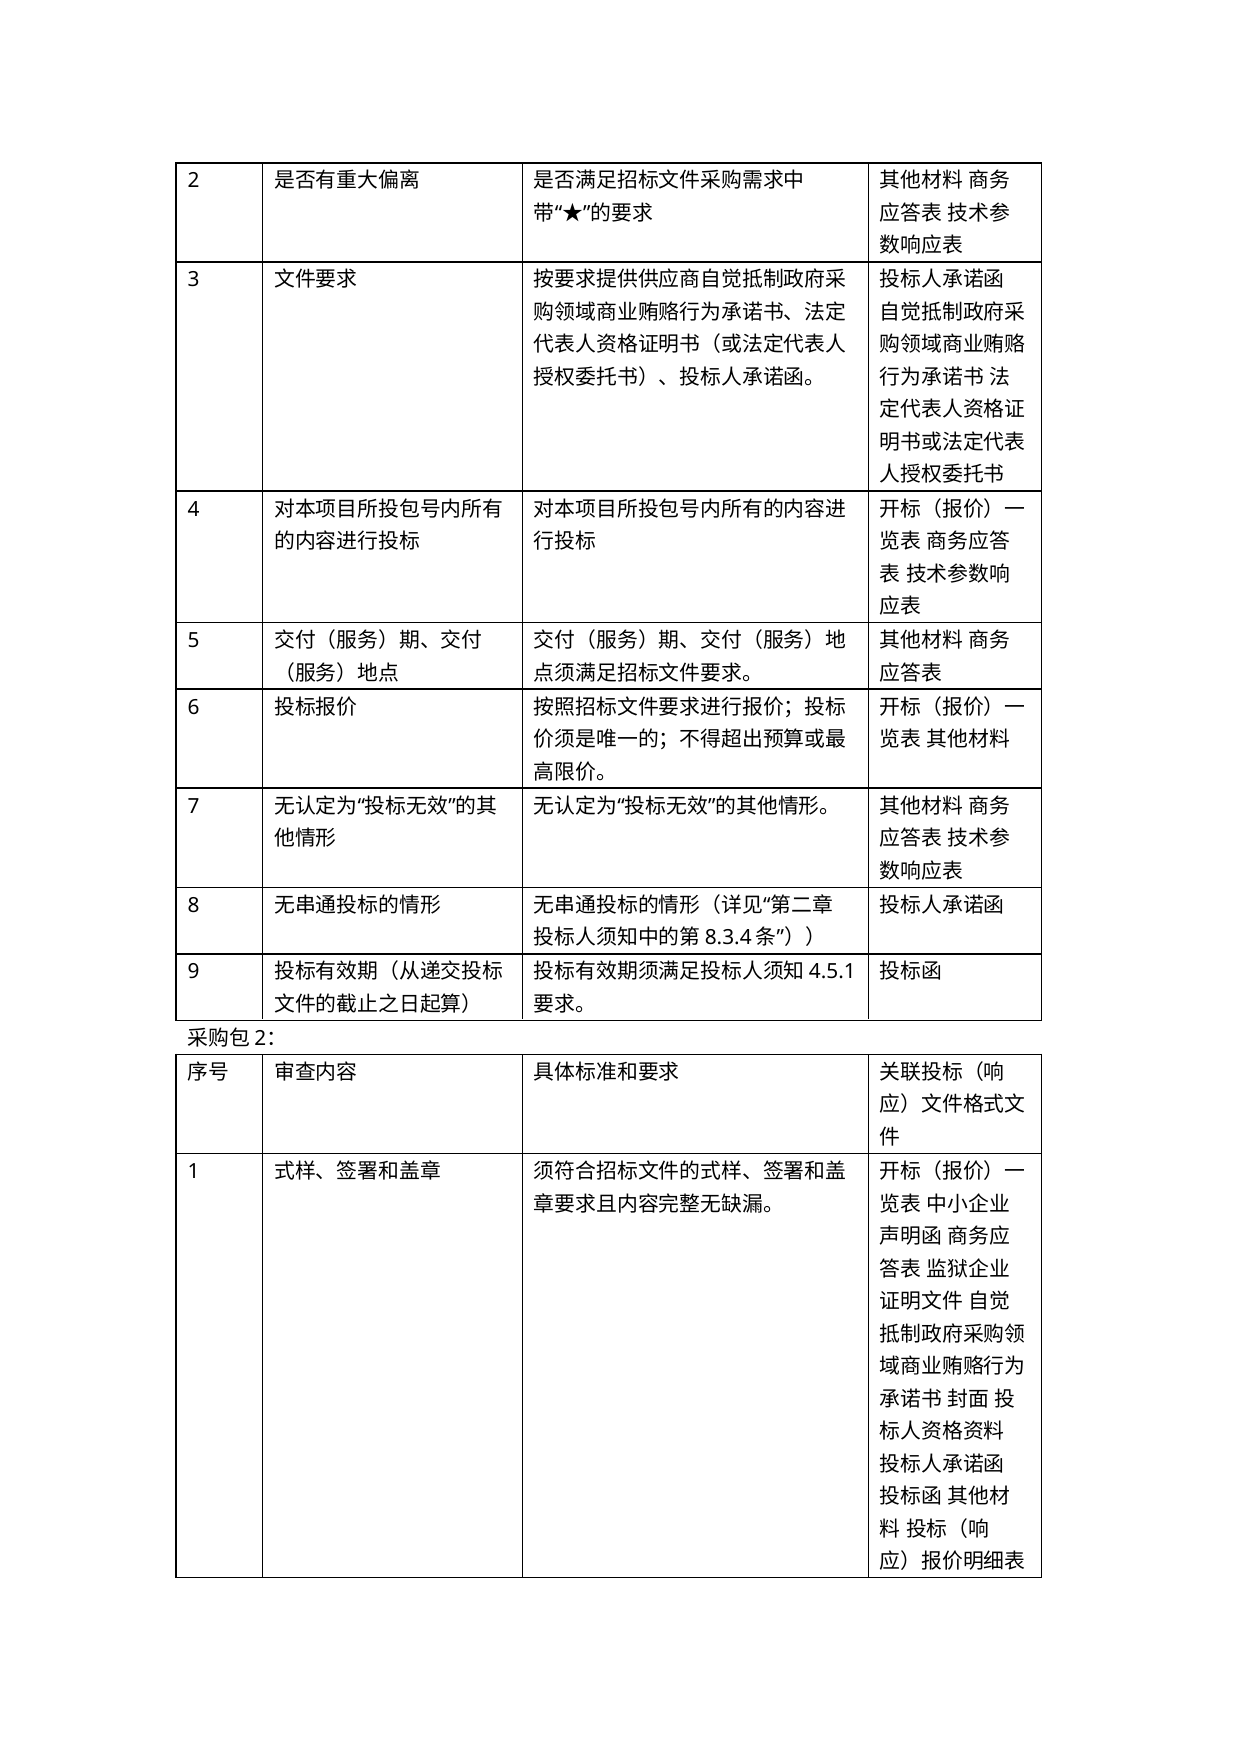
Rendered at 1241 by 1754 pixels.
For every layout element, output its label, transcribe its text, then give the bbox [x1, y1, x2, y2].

table_cell 1 [177, 1154, 262, 1577]
table_cell 7 [177, 789, 262, 886]
table_cell 开标（报价）一览表 商务应答表 技术参数响应表 [869, 492, 1041, 622]
text 采购包2： [187, 1021, 1053, 1053]
table_cell 开标（报价）一览表 其他材料 [869, 690, 1041, 787]
table_cell 对本项目所投包号内所有的内容进行投标 [263, 492, 522, 622]
table_cell 按照招标文件要求进行报价；投标价须是唯一的；不得超出预算或最高限价。 [523, 690, 868, 787]
table_cell 其他材料 商务应答表 技术参数响应表 [869, 164, 1041, 261]
table_cell 是否满足招标文件采购需求中带“★”的要求 [523, 164, 868, 261]
table_cell 投标函 [869, 955, 1041, 1019]
table_cell 文件要求 [263, 263, 522, 490]
table_cell 对本项目所投包号内所有的内容进行投标 [523, 492, 868, 622]
table_cell 其他材料 商务应答表 技术参数响应表 [869, 789, 1041, 886]
table_cell 8 [177, 888, 262, 953]
table_header 具体标准和要求 [523, 1055, 868, 1153]
table_cell 交付（服务）期、交付（服务）地点 [263, 623, 522, 688]
table_cell 9 [177, 955, 262, 1019]
table_header 关联投标（响应）文件格式文件 [869, 1055, 1041, 1153]
table_cell 无认定为“投标无效”的其他情形 [263, 789, 522, 886]
table_cell 其他材料 商务应答表 [869, 623, 1041, 688]
table_cell 无串通投标的情形 [263, 888, 522, 953]
table_cell 5 [177, 623, 262, 688]
table_cell 按要求提供供应商自觉抵制政府采购领域商业贿赂行为承诺书、法定代表人资格证明书（或法定代表人授权委托书）、投标人承诺函。 [523, 263, 868, 490]
table_cell 投标报价 [263, 690, 522, 787]
table_cell 4 [177, 492, 262, 622]
table_cell 投标有效期（从递交投标文件的截止之日起算） [263, 955, 522, 1019]
table_cell 6 [177, 690, 262, 787]
table_cell 无串通投标的情形（详见“第二章 投标人须知中的第8.3.4条”）） [523, 888, 868, 953]
table_cell 是否有重大偏离 [263, 164, 522, 261]
table_header 序号 [177, 1055, 262, 1153]
table_cell 投标人承诺函 自觉抵制政府采购领域商业贿赂行为承诺书 法定代表人资格证明书或法定代表人授权委托书 [869, 263, 1041, 490]
table_header 审查内容 [263, 1055, 522, 1153]
table_cell 2 [177, 164, 262, 261]
table_cell 3 [177, 263, 262, 490]
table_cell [869, 1154, 1041, 1577]
table_cell 投标人承诺函 [869, 888, 1041, 953]
table_cell 交付（服务）期、交付（服务）地点须满足招标文件要求。 [523, 623, 868, 688]
table_cell 式样、签署和盖章 [263, 1154, 522, 1577]
table_cell 无认定为“投标无效”的其他情形。 [523, 789, 868, 886]
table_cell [523, 1154, 868, 1577]
table_cell 投标有效期须满足投标人须知4.5.1要求。 [523, 955, 868, 1019]
